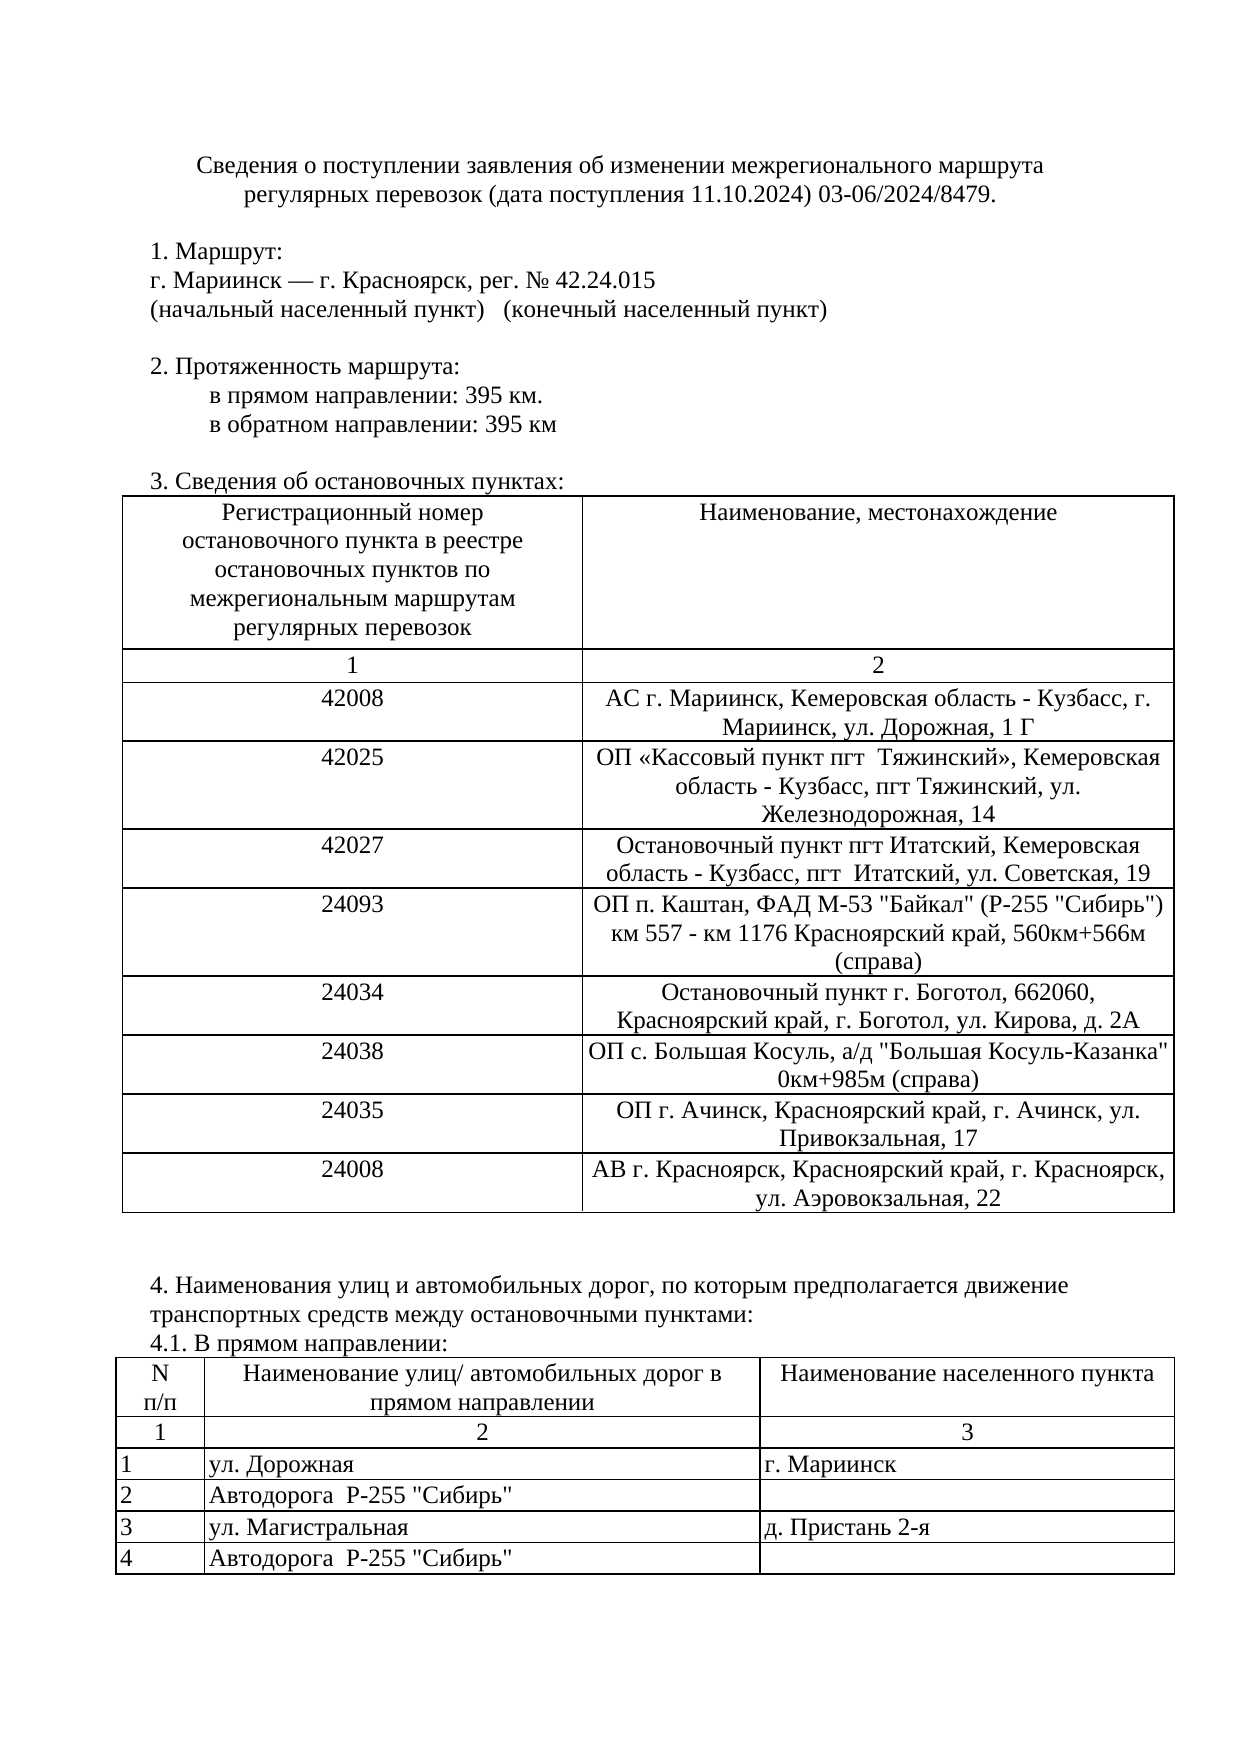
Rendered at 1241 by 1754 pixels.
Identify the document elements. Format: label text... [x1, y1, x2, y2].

text 4.1. В прямом направлении: [150, 1328, 1090, 1357]
table_cell 42008 [123, 683, 582, 740]
table_cell ОП с. Большая Косуль, а/д "Большая Косуль-Казанка" 0км+985м (справа) [583, 1036, 1173, 1093]
table_cell Автодорога Р-255 "Сибирь" [205, 1480, 759, 1510]
table_cell 24034 [123, 977, 582, 1034]
table_cell ОП г. Ачинск, Красноярский край, г. Ачинск, ул. Привокзальная, 17 [583, 1095, 1173, 1152]
table_cell ул. Магистральная [205, 1512, 759, 1542]
table_cell 1 [123, 650, 582, 681]
text 3. Сведения об остановочных пунктах: [150, 466, 1090, 495]
table_cell 24038 [123, 1036, 582, 1093]
text 1. Маршрут: [150, 236, 1090, 265]
table_cell [761, 1480, 1174, 1510]
table_cell ОП п. Каштан, ФАД М-53 "Байкал" (Р-255 "Сибирь") км 557 - км 1176 Красноярский край, 560км+566м (справа) [583, 889, 1173, 975]
table_header Наименование населенного пункта [761, 1358, 1174, 1416]
table_cell АС г. Мариинск, Кемеровская область - Кузбасс, г. Мариинск, ул. Дорожная, 1 Г [583, 683, 1173, 740]
table_header Наименование улиц/ автомобильных дорог в прямом направлении [205, 1358, 759, 1416]
table_cell 24093 [123, 889, 582, 975]
text в обратном направлении: 395 км [150, 409, 1090, 437]
table_cell АВ г. Красноярск, Красноярский край, г. Красноярск, ул. Аэровокзальная, 22 [583, 1154, 1173, 1211]
table_cell 2 [583, 650, 1173, 681]
text Сведения о поступлении заявления об изменении межрегионального маршрута регулярных перевозок (дата поступления 11.10.2024) 03-06/2024/8479. [150, 150, 1090, 207]
table_header Наименование, местонахождение [583, 497, 1173, 648]
text в прямом направлении: 395 км. [150, 380, 1090, 409]
table_cell ул. Дорожная [205, 1449, 759, 1479]
table_cell 24008 [123, 1154, 582, 1211]
table_cell Автодорога Р-255 "Сибирь" [205, 1543, 759, 1573]
table_cell 4 [117, 1543, 204, 1573]
table_cell д. Пристань 2-я [761, 1512, 1174, 1542]
table_cell Остановочный пункт пгт Итатский, Кемеровская область - Кузбасс, пгт Итатский, ул. Советская, 19 [583, 830, 1173, 887]
table_header Регистрационный номер остановочного пункта в реестре остановочных пунктов по межрегиональным маршрутам регулярных перевозок [123, 497, 582, 648]
table_header N п/п [117, 1358, 204, 1416]
table_cell [761, 1543, 1174, 1573]
table_cell 3 [117, 1512, 204, 1542]
table_cell 1 [117, 1417, 204, 1447]
table_cell 24035 [123, 1095, 582, 1152]
table_cell 3 [761, 1417, 1174, 1447]
table_cell 1 [117, 1449, 204, 1479]
text 2. Протяженность маршрута: [150, 351, 1090, 380]
table_cell г. Мариинск [761, 1449, 1174, 1479]
text (начальный населенный пункт) (конечный населенный пункт) [150, 294, 1090, 322]
table_cell 42027 [123, 830, 582, 887]
table_cell ОП «Кассовый пункт пгт Тяжинский», Кемеровская область - Кузбасс, пгт Тяжинский, ул. Железнодорожная, 14 [583, 742, 1173, 828]
table_cell Остановочный пункт г. Боготол, 662060, Красноярский край, г. Боготол, ул. Кирова, д. 2А [583, 977, 1173, 1034]
text 4. Наименования улиц и автомобильных дорог, по которым предполагается движение транспортных средств между остановочными пунктами: [150, 1270, 1090, 1328]
text г. Мариинск — г. Красноярск, рег. № 42.24.015 [150, 265, 1090, 294]
table_cell 42025 [123, 742, 582, 828]
table_cell 2 [205, 1417, 759, 1447]
table_cell 2 [117, 1480, 204, 1510]
